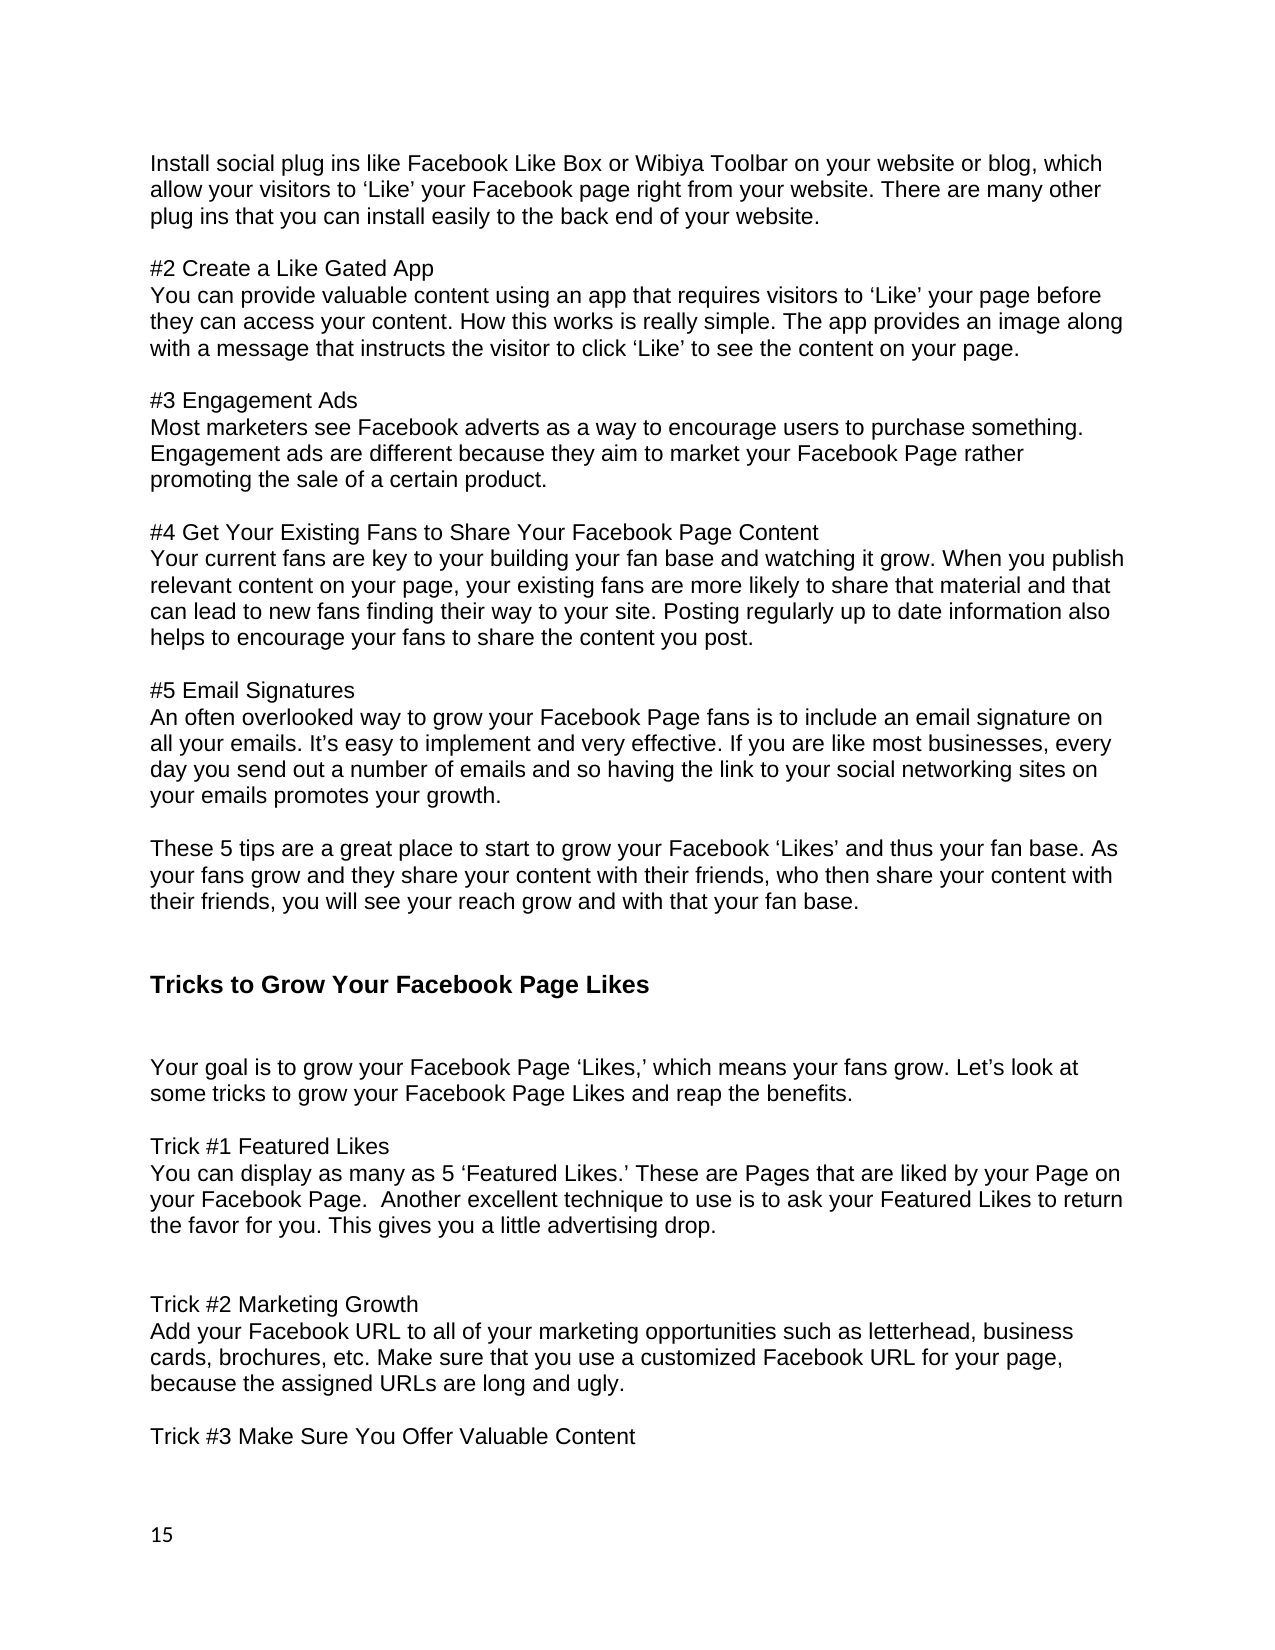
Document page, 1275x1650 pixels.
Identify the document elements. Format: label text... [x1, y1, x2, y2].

text You can provide valuable content using an app that requires visitors to ‘Like’ your page before they can access your content. How this works is really simple. The app provides an image along with a message that instructs the visitor to click ‘Like’ to see the content on your page. [150, 282, 1125, 361]
text Trick #1 Featured Likes [150, 1133, 1125, 1159]
text Install social plug ins like Facebook Like Box or Wibiya Toolbar on your website or blog, which allow your visitors to ‘Like’ your Facebook page right from your website. There are many other plug ins that you can install easily to the back end of your website. [150, 150, 1125, 229]
text Your current fans are key to your building your fan base and watching it grow. When you publish relevant content on your page, your existing fans are more likely to share that material and that can lead to new fans finding their way to your site. Posting regularly up to date information also helps to encourage your fans to share the content you post. [150, 545, 1125, 651]
text You can display as many as 5 ‘Featured Likes.’ These are Pages that are liked by your Page on your Facebook Page. Another excellent technique to use is to ask your Featured Likes to return the favor for you. This gives you a little advertising drop. [150, 1159, 1125, 1238]
subtitle Tricks to Grow Your Facebook Page Likes [150, 970, 1125, 998]
text An often overlooked way to grow your Facebook Page fans is to include an email signature on all your emails. It’s easy to implement and very effective. If you are like most businesses, every day you send out a number of emails and so having the link to your social networking sites on your emails promotes your growth. [150, 703, 1125, 809]
text Add your Facebook URL to all of your marketing opportunities such as letterhead, business cards, brochures, etc. Make sure that you use a customized Facebook URL for your page, because the assigned URLs are long and ugly. [150, 1318, 1125, 1397]
text #5 Email Signatures [150, 677, 1125, 703]
text #2 Create a Like Gated App [150, 255, 1125, 282]
text Your goal is to grow your Facebook Page ‘Likes,’ which means your fans grow. Let’s look at some tricks to grow your Facebook Page Likes and reap the benefits. [150, 1054, 1125, 1107]
text Most marketers see Facebook adverts as a way to encourage users to purchase something. Engagement ads are different because they aim to market your Facebook Page rather promoting the sale of a certain product. [150, 413, 1125, 493]
text Trick #3 Make Sure You Offer Valuable Content [150, 1423, 1125, 1449]
text These 5 tips are a great place to start to grow your Facebook ‘Likes’ and thus your fan base. As your fans grow and they share your content with their friends, who then share your content with their friends, you will see your reach grow and with that your fan base. [150, 835, 1125, 914]
text #3 Engagement Ads [150, 387, 1125, 413]
text #4 Get Your Existing Fans to Share Your Facebook Page Content [150, 519, 1125, 545]
text Trick #2 Marketing Growth [150, 1291, 1125, 1318]
